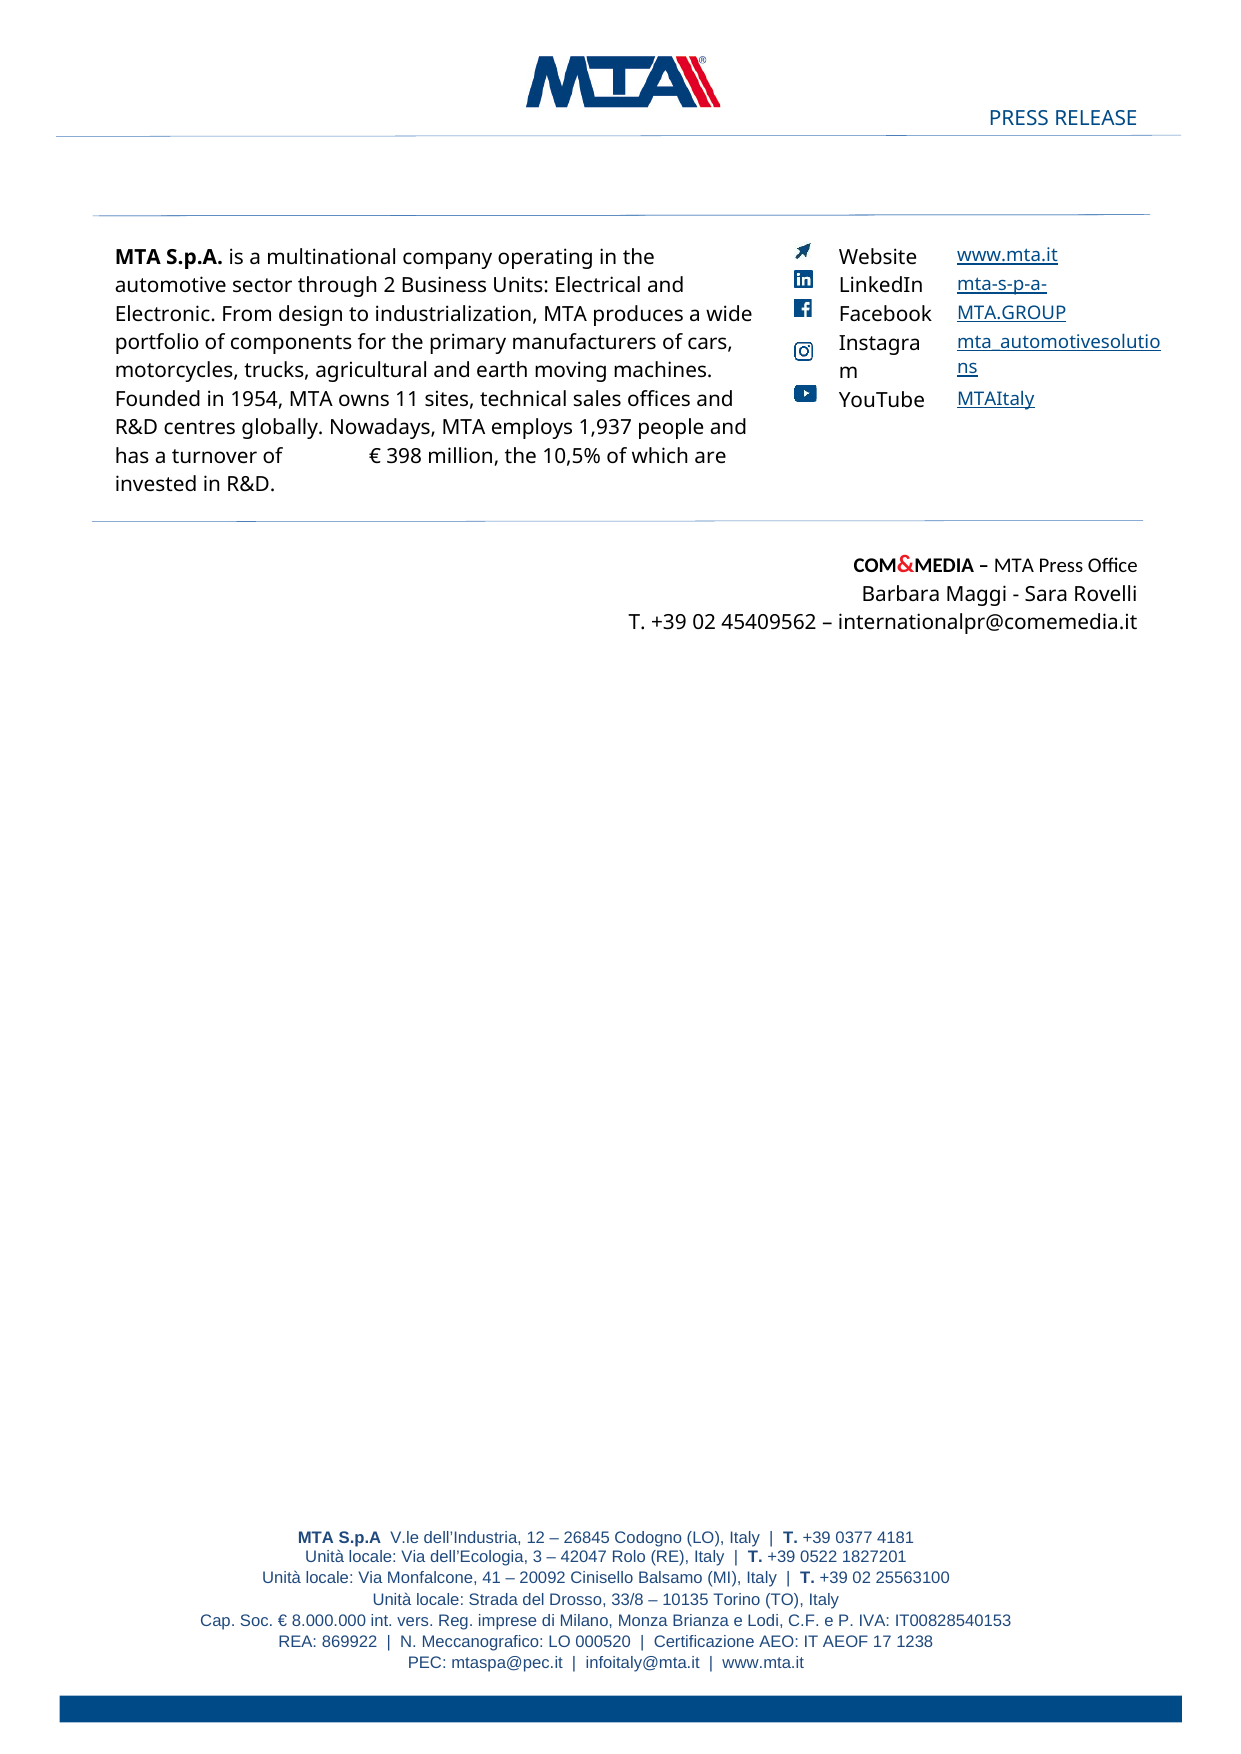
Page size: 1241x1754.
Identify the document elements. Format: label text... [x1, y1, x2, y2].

table_cell [783, 385, 827, 498]
table_header Website [827, 242, 946, 271]
picture [794, 299, 812, 317]
table_header MTA S.p.A. is a multinational company operating in the automotive sector through 2 Business Units: Electrical and Electronic. From design to industrialization, MTA produces a wide portfolio of components for the primary manufacturers of cars, motorcycles, trucks, agricultural and earth moving machines. Founded in 1954, MTA owns 11 sites, technical sales offices and R&D centres globally. Nowadays, MTA employs 1,937 people and has a turnover of € 398 million, the 10,5% of which are invested in R&D. [103, 242, 783, 498]
table_cell mta_automotivesolutions [946, 328, 1181, 385]
table_cell [783, 271, 827, 299]
picture [794, 342, 813, 361]
table_cell [783, 328, 827, 385]
table_cell mta-s-p-a- [946, 271, 1181, 299]
text Barbara Maggi - Sara Rovelli [103, 579, 1137, 607]
picture [520, 56, 721, 111]
table_cell MTA.GROUP [946, 299, 1181, 328]
table_header www.mta.it [946, 242, 1181, 271]
table_cell Instagram [827, 328, 946, 385]
picture [794, 385, 817, 402]
text COM&MEDIA – MTA Press Office [103, 548, 1137, 579]
table_header [783, 242, 827, 271]
picture [794, 241, 812, 260]
table_cell LinkedIn [827, 271, 946, 299]
picture [794, 270, 813, 288]
table_cell Facebook [827, 299, 946, 328]
table_cell [783, 299, 827, 328]
table_cell MTAItaly [946, 385, 1181, 498]
table_cell YouTube [827, 385, 946, 498]
text T. +39 02 45409562 – internationalpr@comemedia.it [253, 607, 1137, 636]
